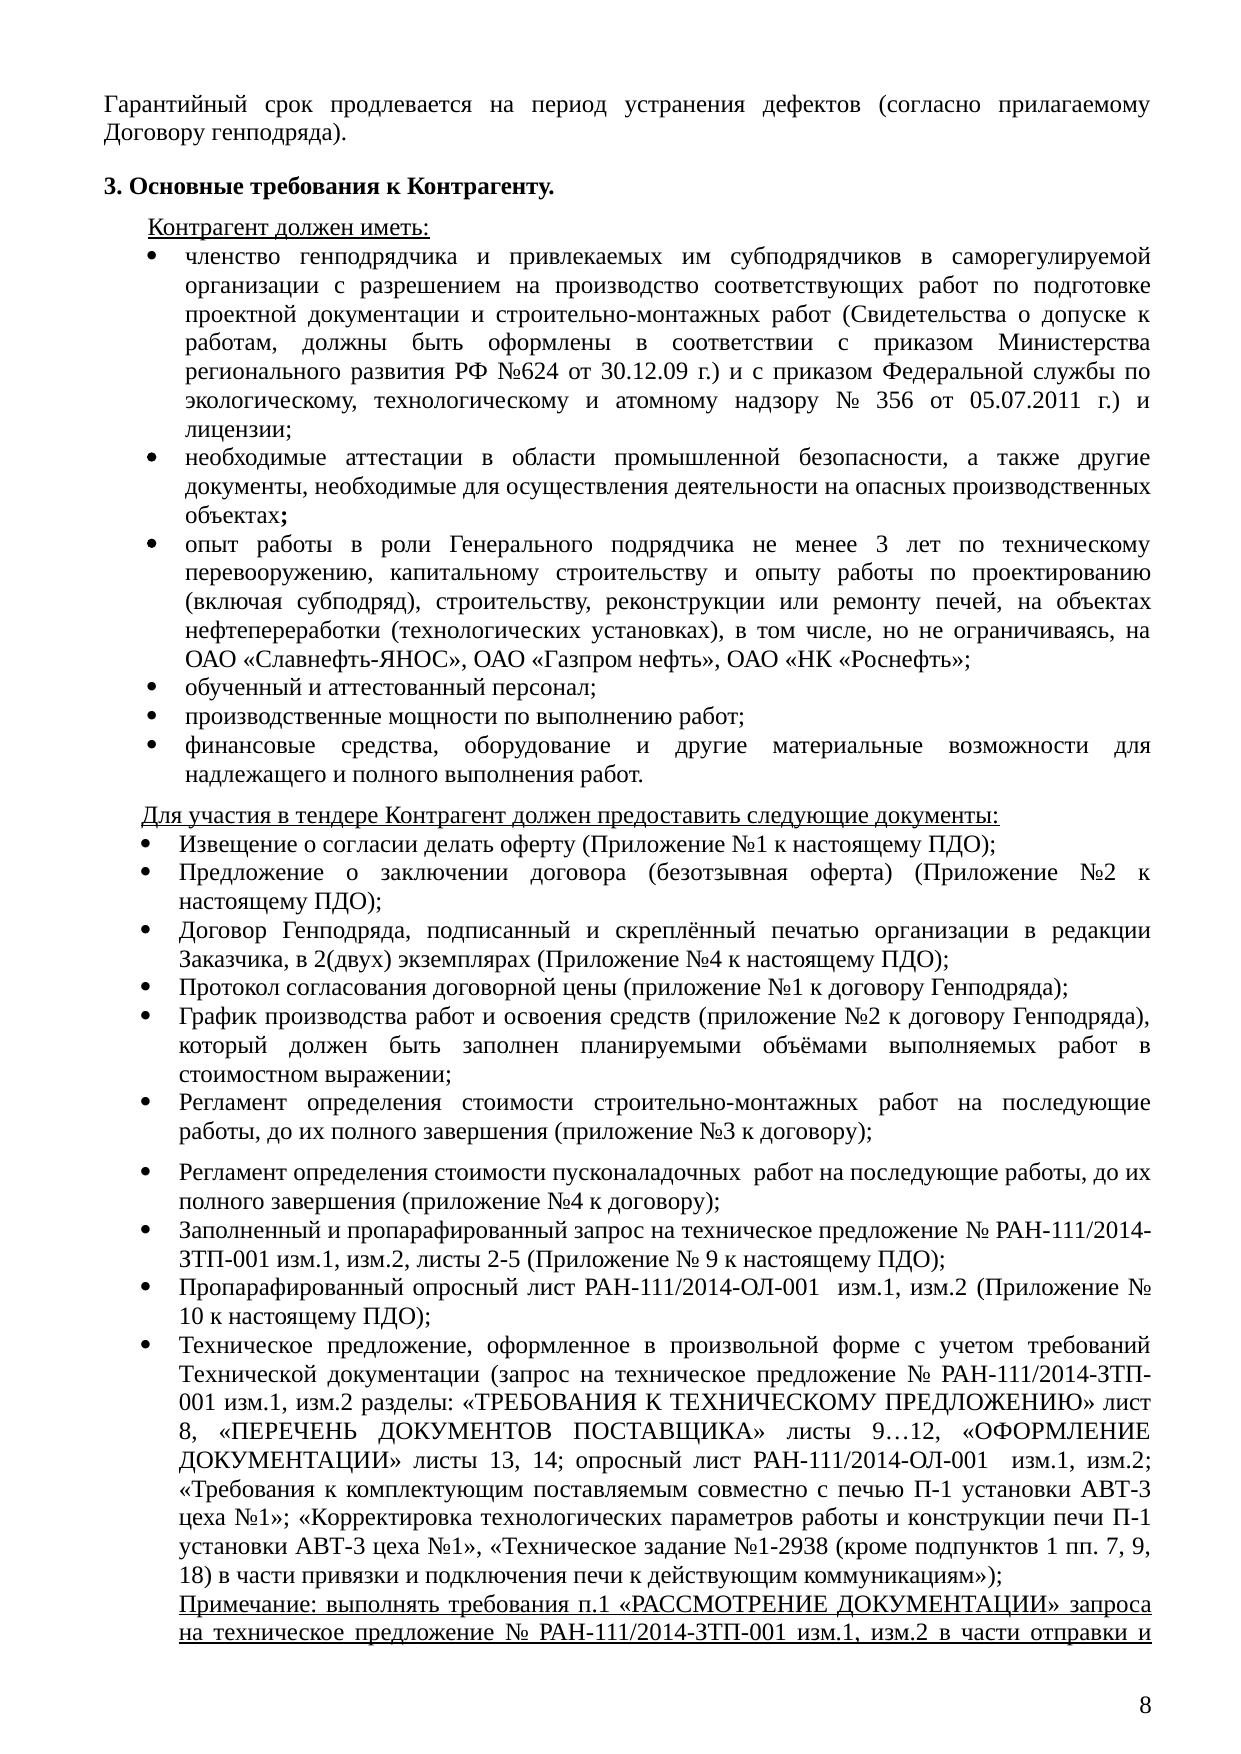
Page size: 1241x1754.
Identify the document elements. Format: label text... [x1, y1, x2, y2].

list График производства работ и освоения средств (приложение №2 к договору Генподряда), который должен быть заполнен планируемыми объёмами выполняемых работ в стоимостном выражении; [141, 1001, 1152, 1087]
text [103, 89, 1152, 146]
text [178, 1615, 1152, 1642]
list Пропарафированный опросный лист РАН-111/2014-ОЛ-001 изм.1, изм.2 (Приложение № 10 к настоящему ПДО); [141, 1272, 1152, 1330]
list Заполненный и пропарафированный запрос на техническое предложение № РАН-111/2014-ЗТП-001 изм.1, изм.2, листы 2-5 (Приложение № 9 к настоящему ПДО); [141, 1215, 1152, 1272]
list Регламент определения стоимости строительно-монтажных работ на последующие работы, до их полного завершения (приложение №3 к договору); [141, 1087, 1152, 1145]
text Контрагент должен иметь: [103, 212, 1152, 241]
list опыт работы в роли Генерального подрядчика не менее 3 лет по техническому перевооружению, капитальному строительству и опыту работы по проектированию (включая субподряд), строительству, реконструкции или ремонту печей, на объектах нефтепереработки (технологических установках), в том числе, но не ограничиваясь, на ОАО «Славнефть-ЯНОС», ОАО «Газпром нефть», ОАО «НК «Роснефть»; [147, 529, 1152, 672]
list Предложение о заключении договора (безотзывная оферта) (Приложение №2 к настоящему ПДО); [141, 857, 1152, 915]
list Протокол согласования договорной цены (приложение №1 к договору Генподряда); [141, 972, 1152, 1001]
list Регламент определения стоимости пусконаладочных работ на последующие работы, до их полного завершения (приложение №4 к договору); [141, 1157, 1152, 1215]
list Техническое предложение, оформленное в произвольной форме с учетом требований Технической документации (запрос на техническое предложение № РАН-111/2014-ЗТП-001 изм.1, изм.2 разделы: «ТРЕБОВАНИЯ К ТЕХНИЧЕСКОМУ ПРЕДЛОЖЕНИЮ» лист 8, «ПЕРЕЧЕНЬ ДОКУМЕНТОВ ПОСТАВЩИКА» листы 9…12, «ОФОРМЛЕНИЕ ДОКУМЕНТАЦИИ» листы 13, 14; опросный лист РАН-111/2014-ОЛ-001 изм.1, изм.2; «Требования к комплектующим поставляемым совместно с печью П-1 установки АВТ-3 цеха №1»; «Корректировка технологических параметров работы и конструкции печи П-1 установки АВТ-3 цеха №1», «Техническое задание №1-2938 (кроме подпунктов 1 пп. 7, 9, 18) в части привязки и подключения печи к действующим коммуникациям»); [141, 1330, 1152, 1589]
list производственные мощности по выполнению работ; [147, 701, 1152, 730]
text Для участия в тендере Контрагент должен предоставить следующие документы: [103, 800, 1152, 829]
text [178, 1589, 1152, 1614]
list Договор Генподряда, подписанный и скреплённый печатью организации в редакции Заказчика, в 2(двух) экземплярах (Приложение №4 к настоящему ПДО); [141, 915, 1152, 972]
list членство генподрядчика и привлекаемых им субподрядчиков в саморегулируемой организации с разрешением на производство соответствующих работ по подготовке проектной документации и строительно-монтажных работ (Свидетельства о допуске к работам, должны быть оформлены в соответствии с приказом Министерства регионального развития РФ №624 от 30.12.09 г.) и с приказом Федеральной службы по экологическому, технологическому и атомному надзору № 356 от 05.07.2011 г.) и лицензии; [147, 241, 1152, 442]
list обученный и аттестованный персонал; [147, 672, 1152, 701]
list финансовые средства, оборудование и другие материальные возможности для надлежащего и полного выполнения работ. [147, 730, 1152, 787]
text 3. Основные требования к Контрагенту. [103, 171, 1152, 200]
list Извещение о согласии делать оферту (Приложение №1 к настоящему ПДО); [141, 829, 1152, 857]
list необходимые аттестации в области промышленной безопасности, а также другие документы, необходимые для осуществления деятельности на опасных производственных объектах; [147, 442, 1152, 529]
